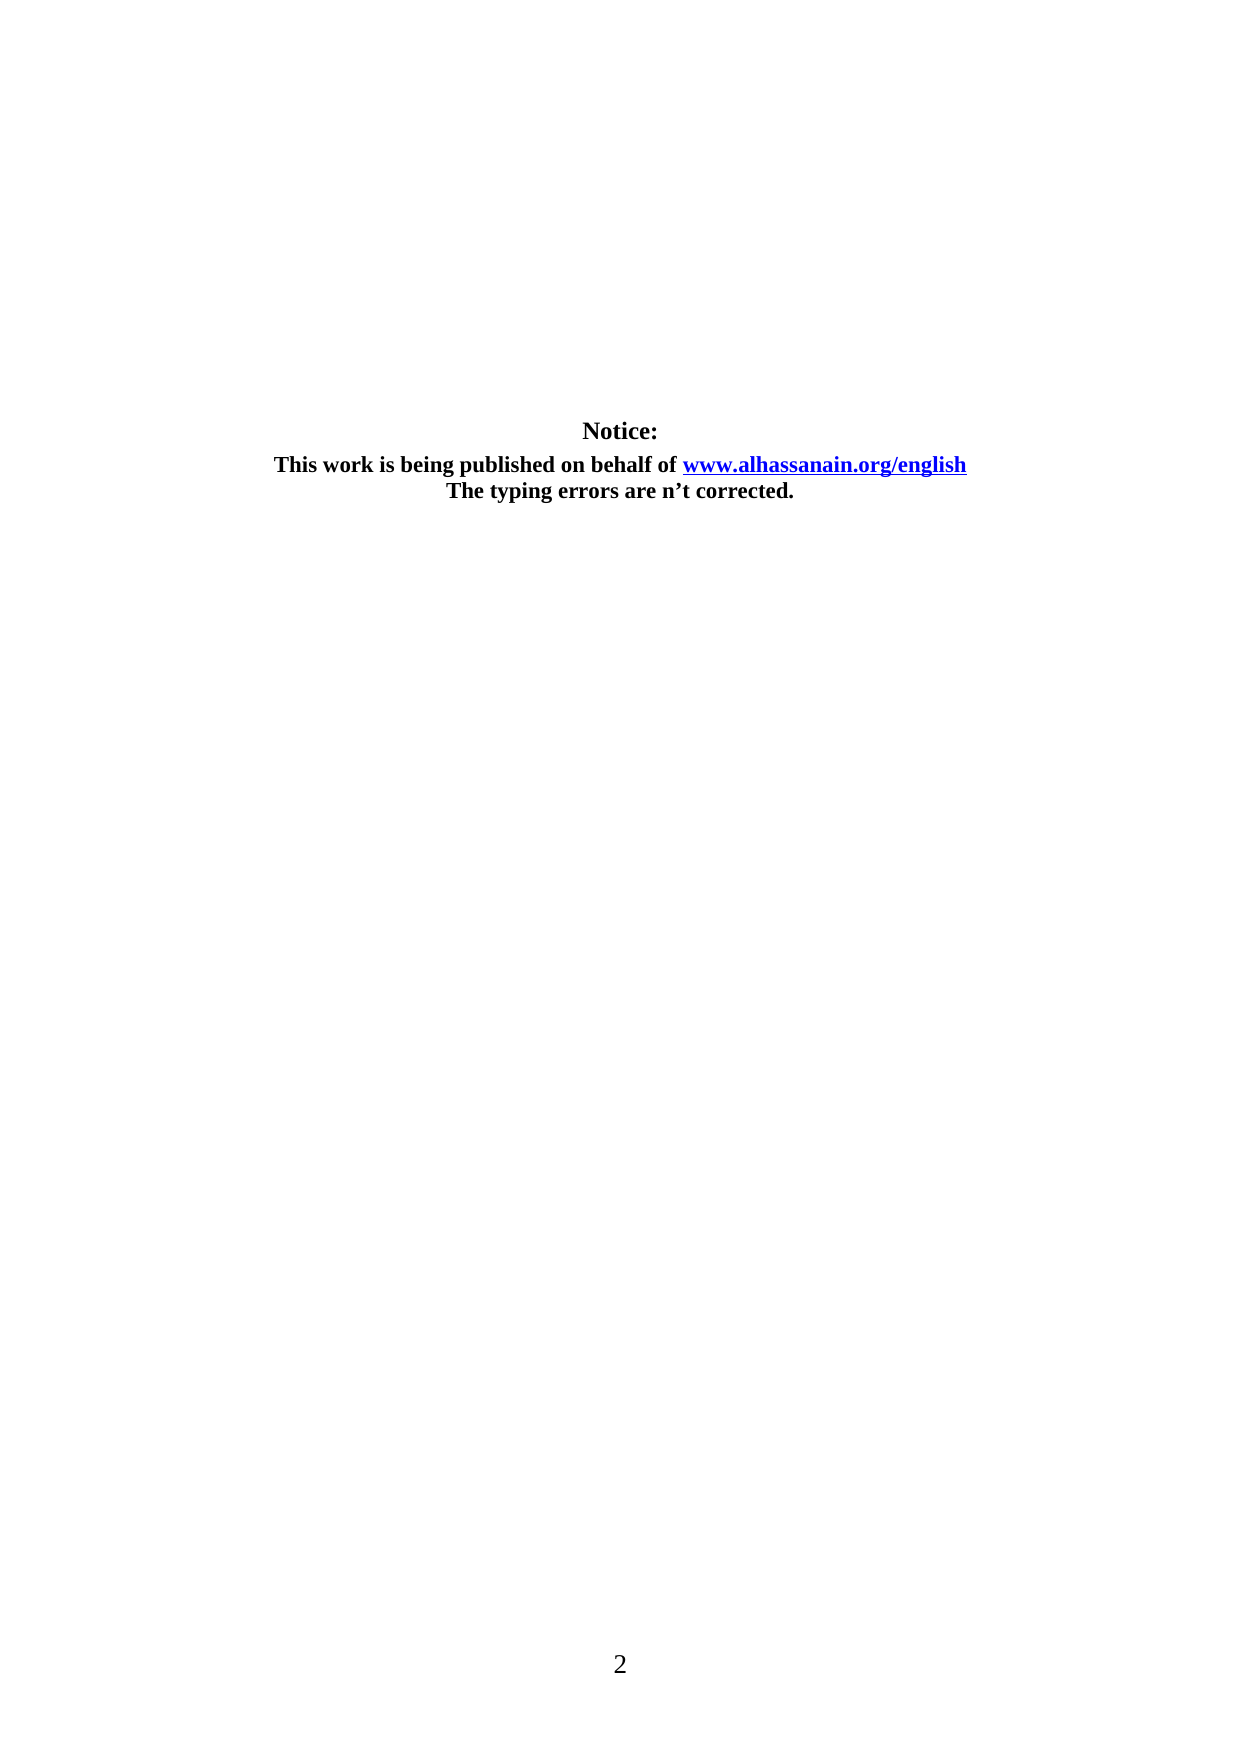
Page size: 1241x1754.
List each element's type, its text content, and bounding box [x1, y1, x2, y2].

text The typing errors are n’t corrected. [236, 477, 1004, 504]
text Notice: [236, 416, 1004, 445]
text This work is being published on behalf of www.alhassanain.org/english [236, 451, 1004, 477]
